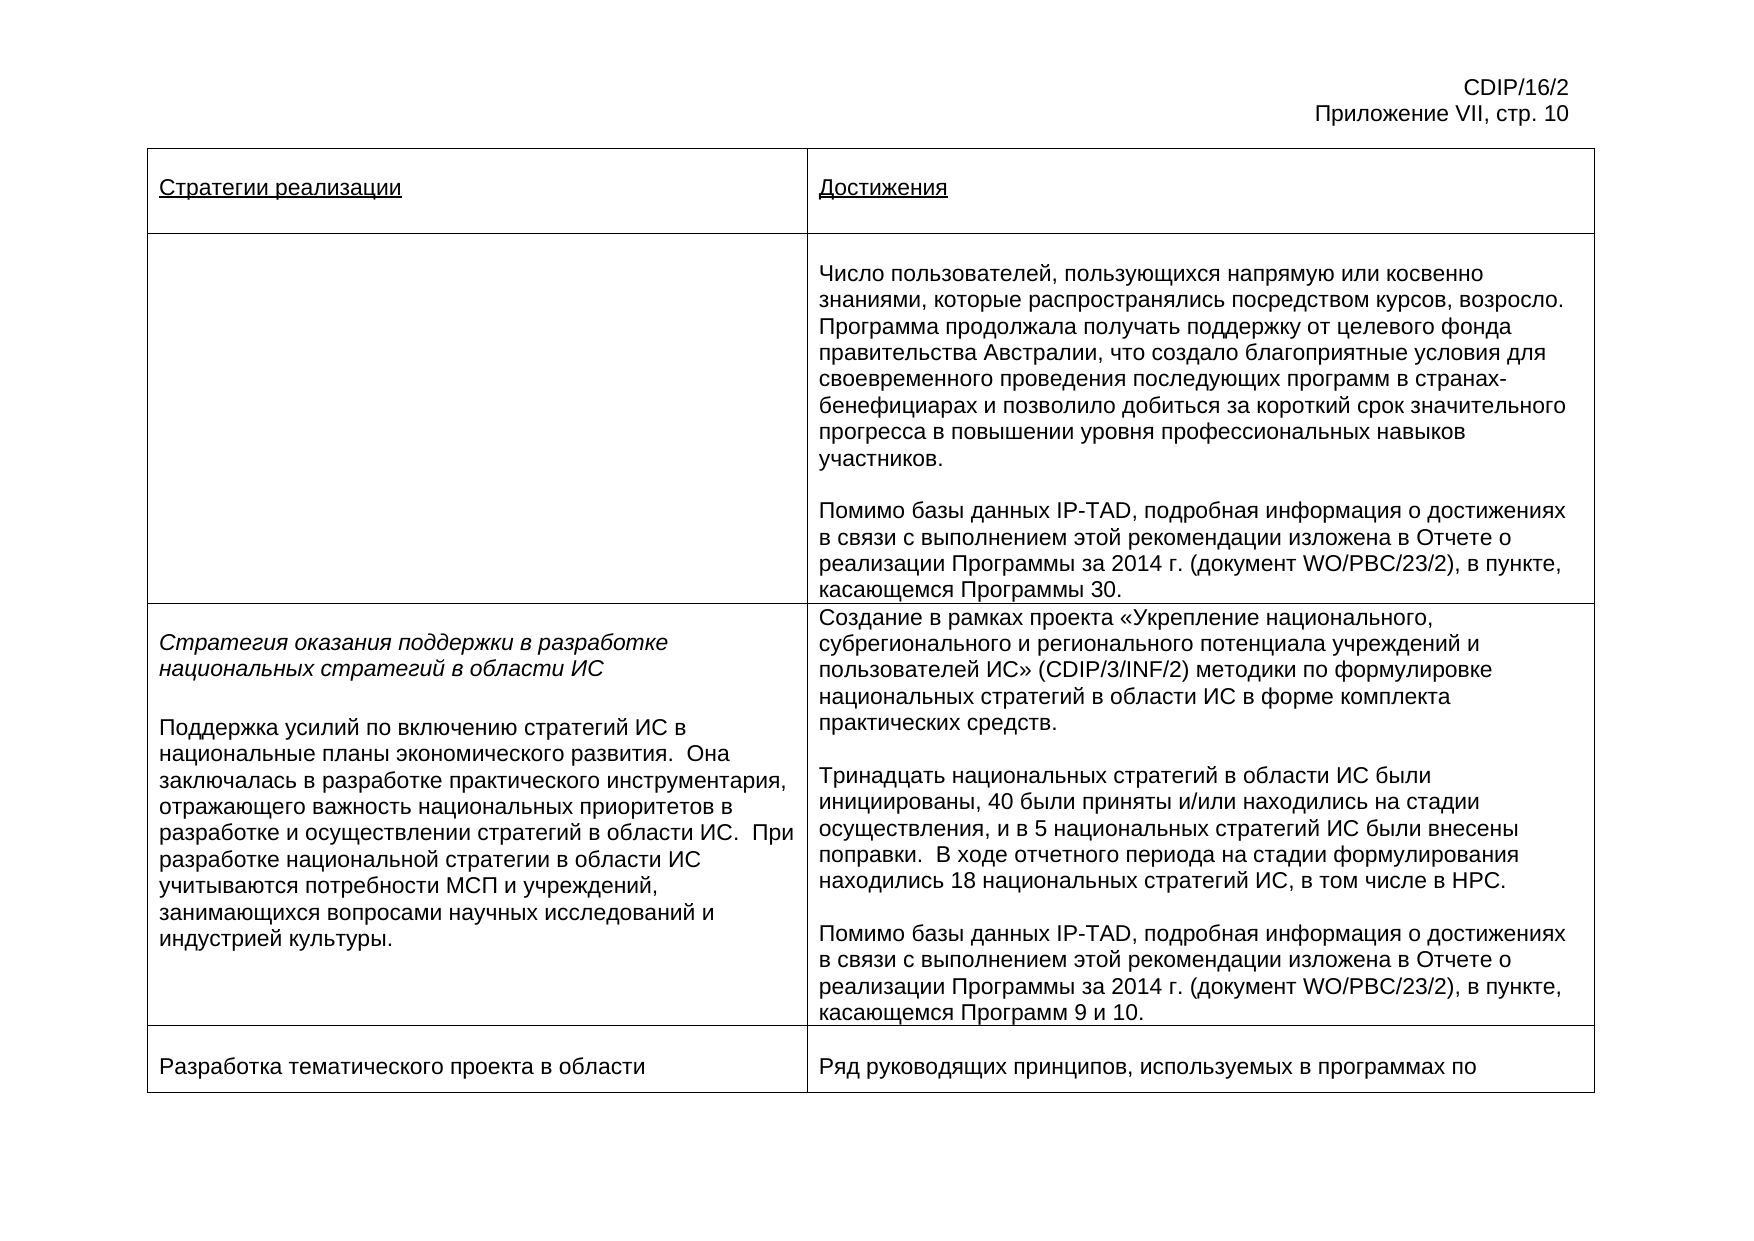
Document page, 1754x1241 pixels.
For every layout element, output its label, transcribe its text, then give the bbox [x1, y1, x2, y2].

table_cell [148, 234, 807, 603]
table_header Стратегии реализации [148, 149, 807, 233]
table_header Достижения [808, 149, 1594, 233]
table_cell Стратегия оказания поддержки в разработке национальных стратегий в области ИС Поддержка усилий по включению стратегий ИС в национальные планы экономического развития. Она заключалась в разработке практического инструментария, отражающего важность национальных приоритетов в разработке и осуществлении стратегий в области ИС. При разработке национальной стратегии в области ИС учитываются потребности МСП и учреждений, занимающихся вопросами научных исследований и индустрией культуры. [148, 604, 807, 1025]
table_cell Число пользователей, пользующихся напрямую или косвенно знаниями, которые распространялись посредством курсов, возросло. Программа продолжала получать поддержку от целевого фонда правительства Австралии, что создало благоприятные условия для своевременного проведения последующих программ в странах-бенефициарах и позволило добиться за короткий срок значительного прогресса в повышении уровня профессиональных навыков участников. Помимо базы данных IP-TAD, подробная информация о достижениях в связи с выполнением этой рекомендации изложена в Отчете о реализации Программы за 2014 г. (документ WO/PBC/23/2), в пункте, касающемся Программы 30. [808, 234, 1594, 603]
table_cell Создание в рамках проекта «Укрепление национального, субрегионального и регионального потенциала учреждений и пользователей ИС» (CDIP/3/INF/2) методики по формулировке национальных стратегий в области ИС в форме комплекта практических средств. Тринадцать национальных стратегий в области ИС были инициированы, 40 были приняты и/или находились на стадии осуществления, и в 5 национальных стратегий ИС были внесены поправки. В ходе отчетного периода на стадии формулирования находились 18 национальных стратегий ИС, в том числе в НРС. Помимо базы данных IP-TAD, подробная информация о достижениях в связи с выполнением этой рекомендации изложена в Отчете о реализации Программы за 2014 г. (документ WO/PBC/23/2), в пункте, касающемся Программ 9 и 10. [808, 604, 1594, 1025]
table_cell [148, 1026, 807, 1092]
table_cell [808, 1026, 1594, 1092]
